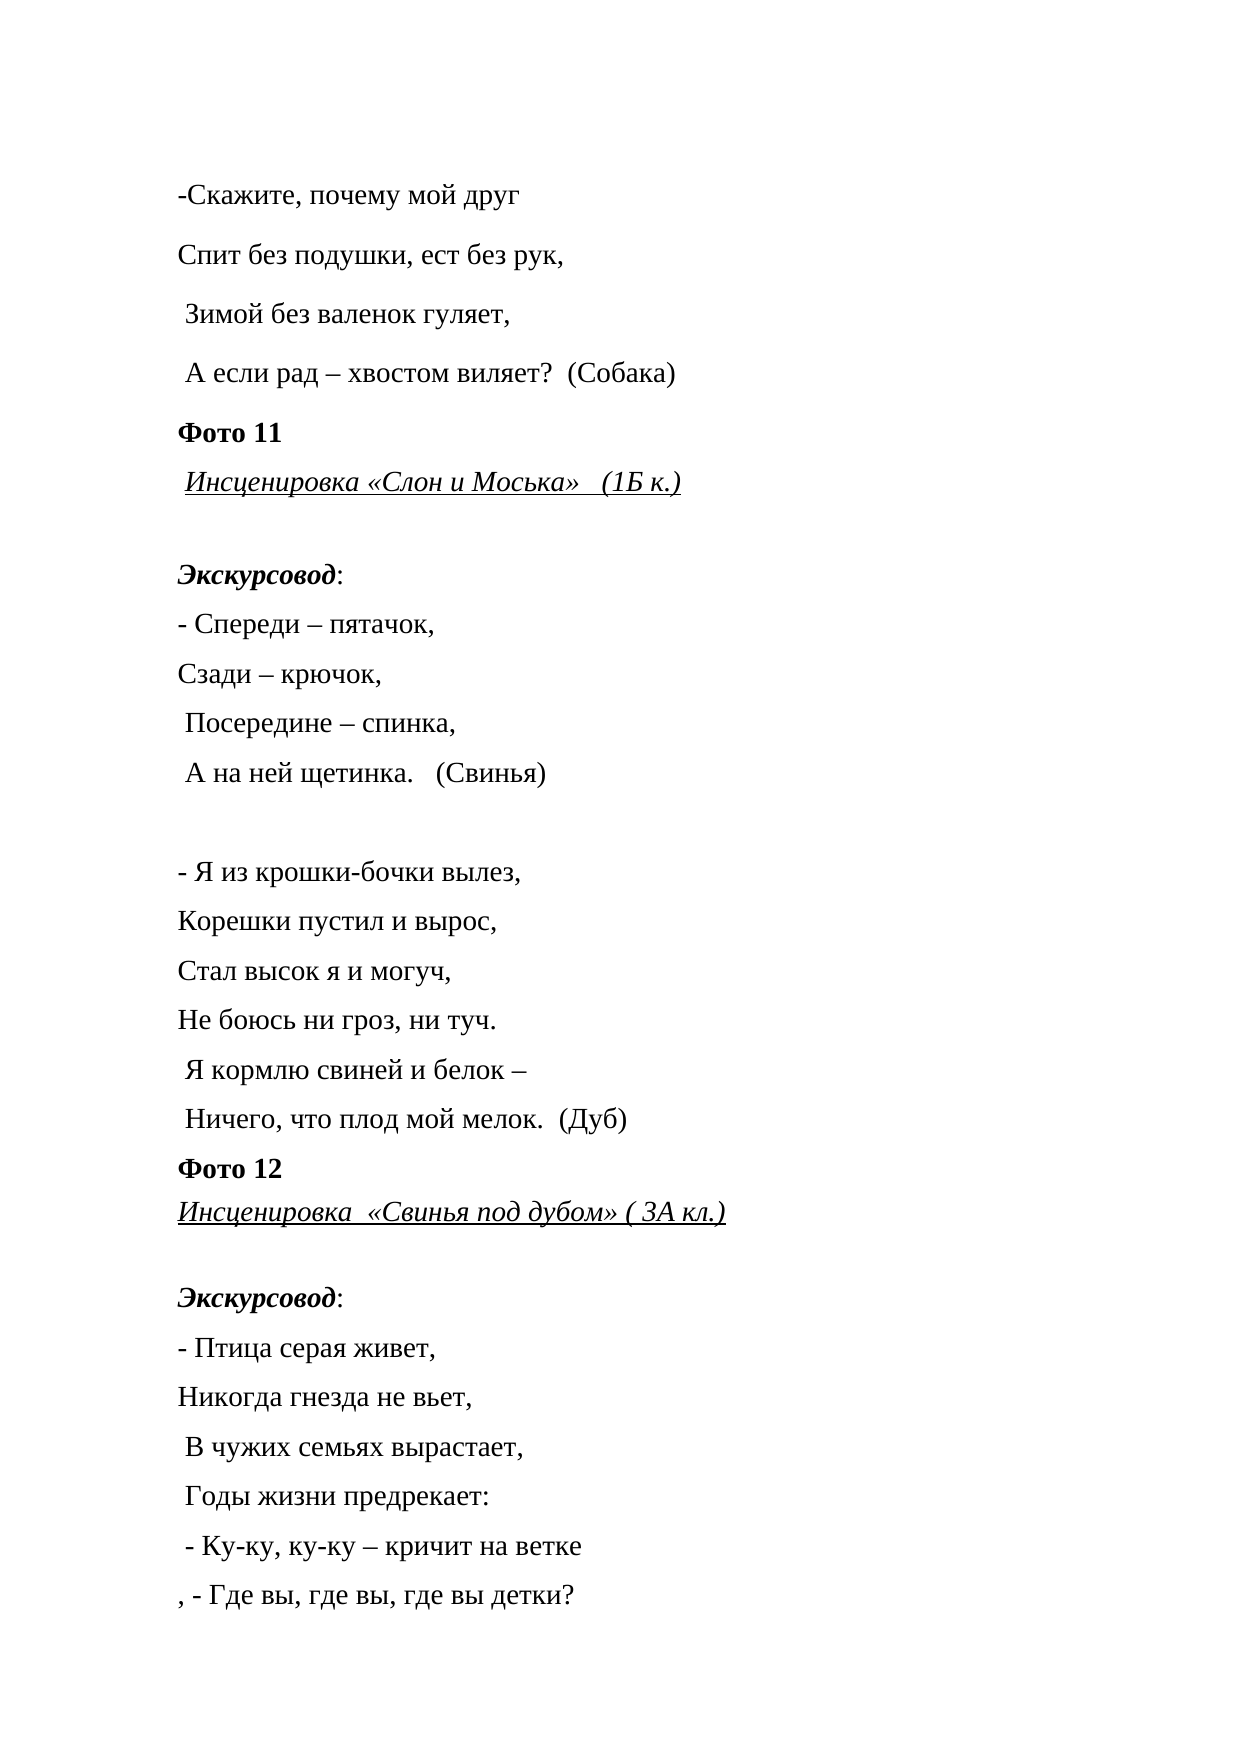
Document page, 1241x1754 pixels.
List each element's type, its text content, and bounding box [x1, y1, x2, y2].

text Инсценировка «Свинья под дубом» ( 3А кл.) [177, 1194, 1152, 1227]
text - Я из крошки-бочки вылез, [177, 854, 1152, 887]
text А на ней щетинка. (Свинья) [177, 755, 1152, 788]
text В чужих семьях вырастает, [177, 1429, 1152, 1462]
text Не боюсь ни гроз, ни туч. [177, 1002, 1152, 1036]
text Я кормлю свиней и белок – [177, 1052, 1152, 1085]
text Никогда гнезда не вьет, [177, 1379, 1152, 1413]
text Стал высок я и могуч, [177, 953, 1152, 986]
text - Птица серая живет, [177, 1330, 1152, 1363]
text Экскурсовод: [177, 1280, 1152, 1314]
text А если рад – хвостом виляет? (Собака) [177, 356, 1152, 389]
text Экскурсовод: [177, 557, 1152, 591]
text Зимой без валенок гуляет, [177, 296, 1152, 330]
text - Спереди – пятачок, [177, 607, 1152, 640]
text -Скажите, почему мой друг [177, 177, 1152, 211]
text Годы жизни предрекает: [177, 1478, 1152, 1512]
text Сзади – крючок, [177, 656, 1152, 689]
text , - Где вы, где вы, где вы детки? [177, 1577, 1152, 1611]
text Фото 11 [177, 415, 1152, 448]
text Фото 12 [177, 1151, 1152, 1184]
text Ничего, что плод мой мелок. (Дуб) [177, 1101, 1152, 1135]
text Посередине – спинка, [177, 706, 1152, 739]
text Инсценировка «Слон и Моська» (1Б к.) [177, 464, 1152, 498]
text Спит без подушки, ест без рук, [177, 237, 1152, 270]
text - Ку-ку, ку-ку – кричит на ветке [177, 1528, 1152, 1561]
text Корешки пустил и вырос, [177, 903, 1152, 937]
